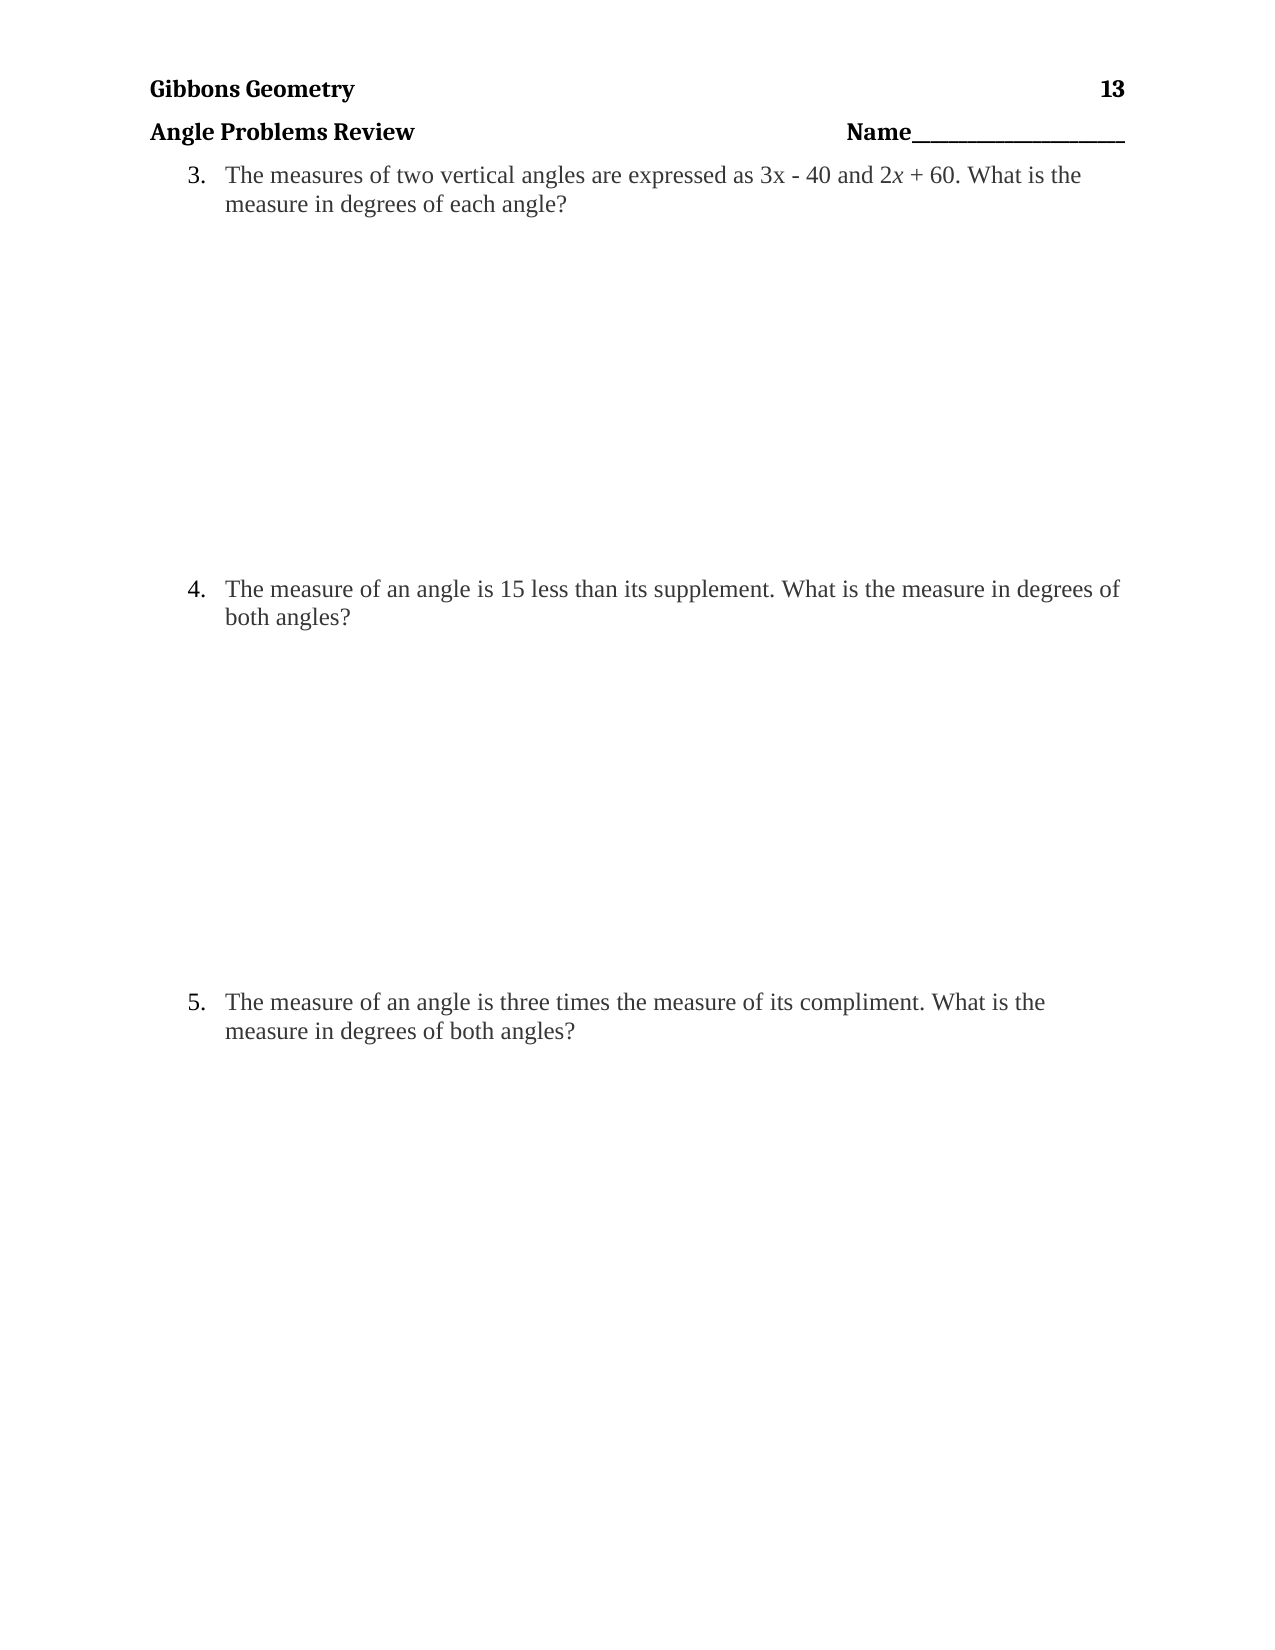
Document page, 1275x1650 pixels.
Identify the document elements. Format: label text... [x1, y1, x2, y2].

list The measure of an angle is three times the measure of its compliment. What is the measure in degrees of both angles? [187, 987, 1125, 1045]
list The measure of an angle is 15 less than its supplement. What is the measure in degrees of both angles? [187, 574, 1125, 631]
list The measures of two vertical angles are expressed as 3x - 40 and 2x + 60. What is the measure in degrees of each angle? [187, 160, 1125, 217]
